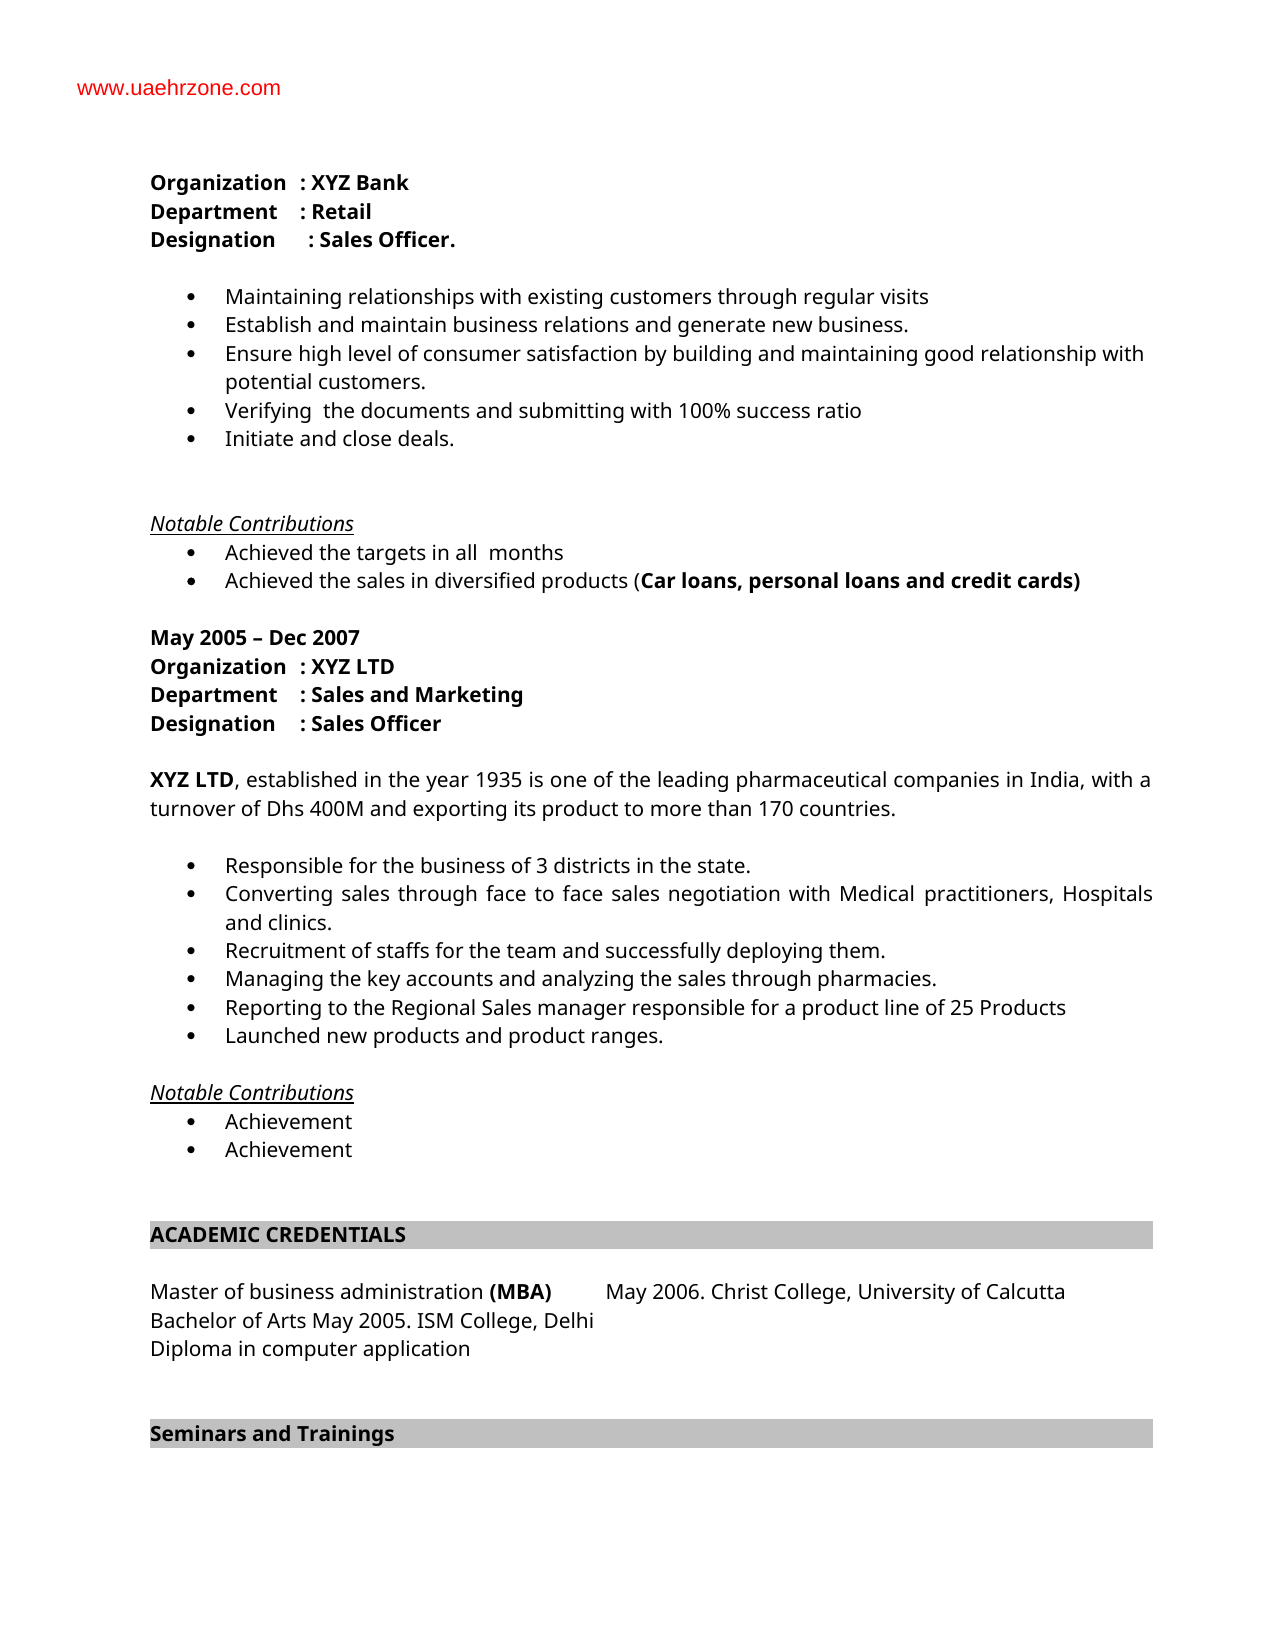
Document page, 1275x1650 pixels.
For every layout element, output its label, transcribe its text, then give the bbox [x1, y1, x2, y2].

text Designation : Sales Officer [150, 709, 1153, 737]
text Notable Contributions [150, 509, 1153, 538]
text Designation : Sales Officer. [150, 225, 1153, 254]
list Responsible for the business of 3 districts in the state. [187, 851, 1153, 879]
list Establish and maintain business relations and generate new business. [187, 311, 1153, 339]
list Achieved the sales in diversified products (Car loans, personal loans and credit cards) [187, 566, 1153, 595]
text May 2005 – Dec 2007 [150, 623, 1153, 652]
list Achieved the targets in all months [187, 538, 1153, 566]
text XYZ LTD, established in the year 1935 is one of the leading pharmaceutical companies in India, with a turnover of Dhs 400M and exporting its product to more than 170 countries. [150, 766, 1153, 822]
list Ensure high level of consumer satisfaction by building and maintaining good relationship with potential customers. [187, 339, 1153, 396]
list Converting sales through face to face sales negotiation with Medical practitioners, Hospitals and clinics. [187, 879, 1153, 936]
list Verifying the documents and submitting with 100% success ratio [187, 396, 1153, 424]
list Achievement [187, 1107, 1153, 1135]
list Recruitment of staffs for the team and successfully deploying them. [187, 936, 1153, 964]
list Reporting to the Regional Sales manager responsible for a product line of 25 Products [187, 993, 1153, 1021]
text Department : Sales and Marketing [150, 680, 1153, 709]
list Maintaining relationships with existing customers through regular visits [187, 282, 1153, 311]
list Launched new products and product ranges. [187, 1021, 1153, 1050]
list Achievement [187, 1135, 1153, 1164]
text Notable Contributions [150, 1078, 1153, 1107]
text Bachelor of Arts May 2005. ISM College, Delhi [150, 1306, 1153, 1334]
text Organization : XYZ LTD [150, 652, 1153, 680]
text Master of business administration (MBA) May 2006. Christ College, University of Calcutta [150, 1277, 1153, 1306]
text ACADEMIC CREDENTIALS [150, 1221, 1153, 1249]
text Organization : XYZ Bank [150, 168, 1153, 197]
list Managing the key accounts and analyzing the sales through pharmacies. [187, 964, 1153, 993]
text Seminars and Trainings [150, 1419, 1153, 1448]
text Diploma in computer application [150, 1334, 1153, 1363]
text Department : Retail [150, 197, 1153, 225]
list Initiate and close deals. [187, 424, 1153, 453]
